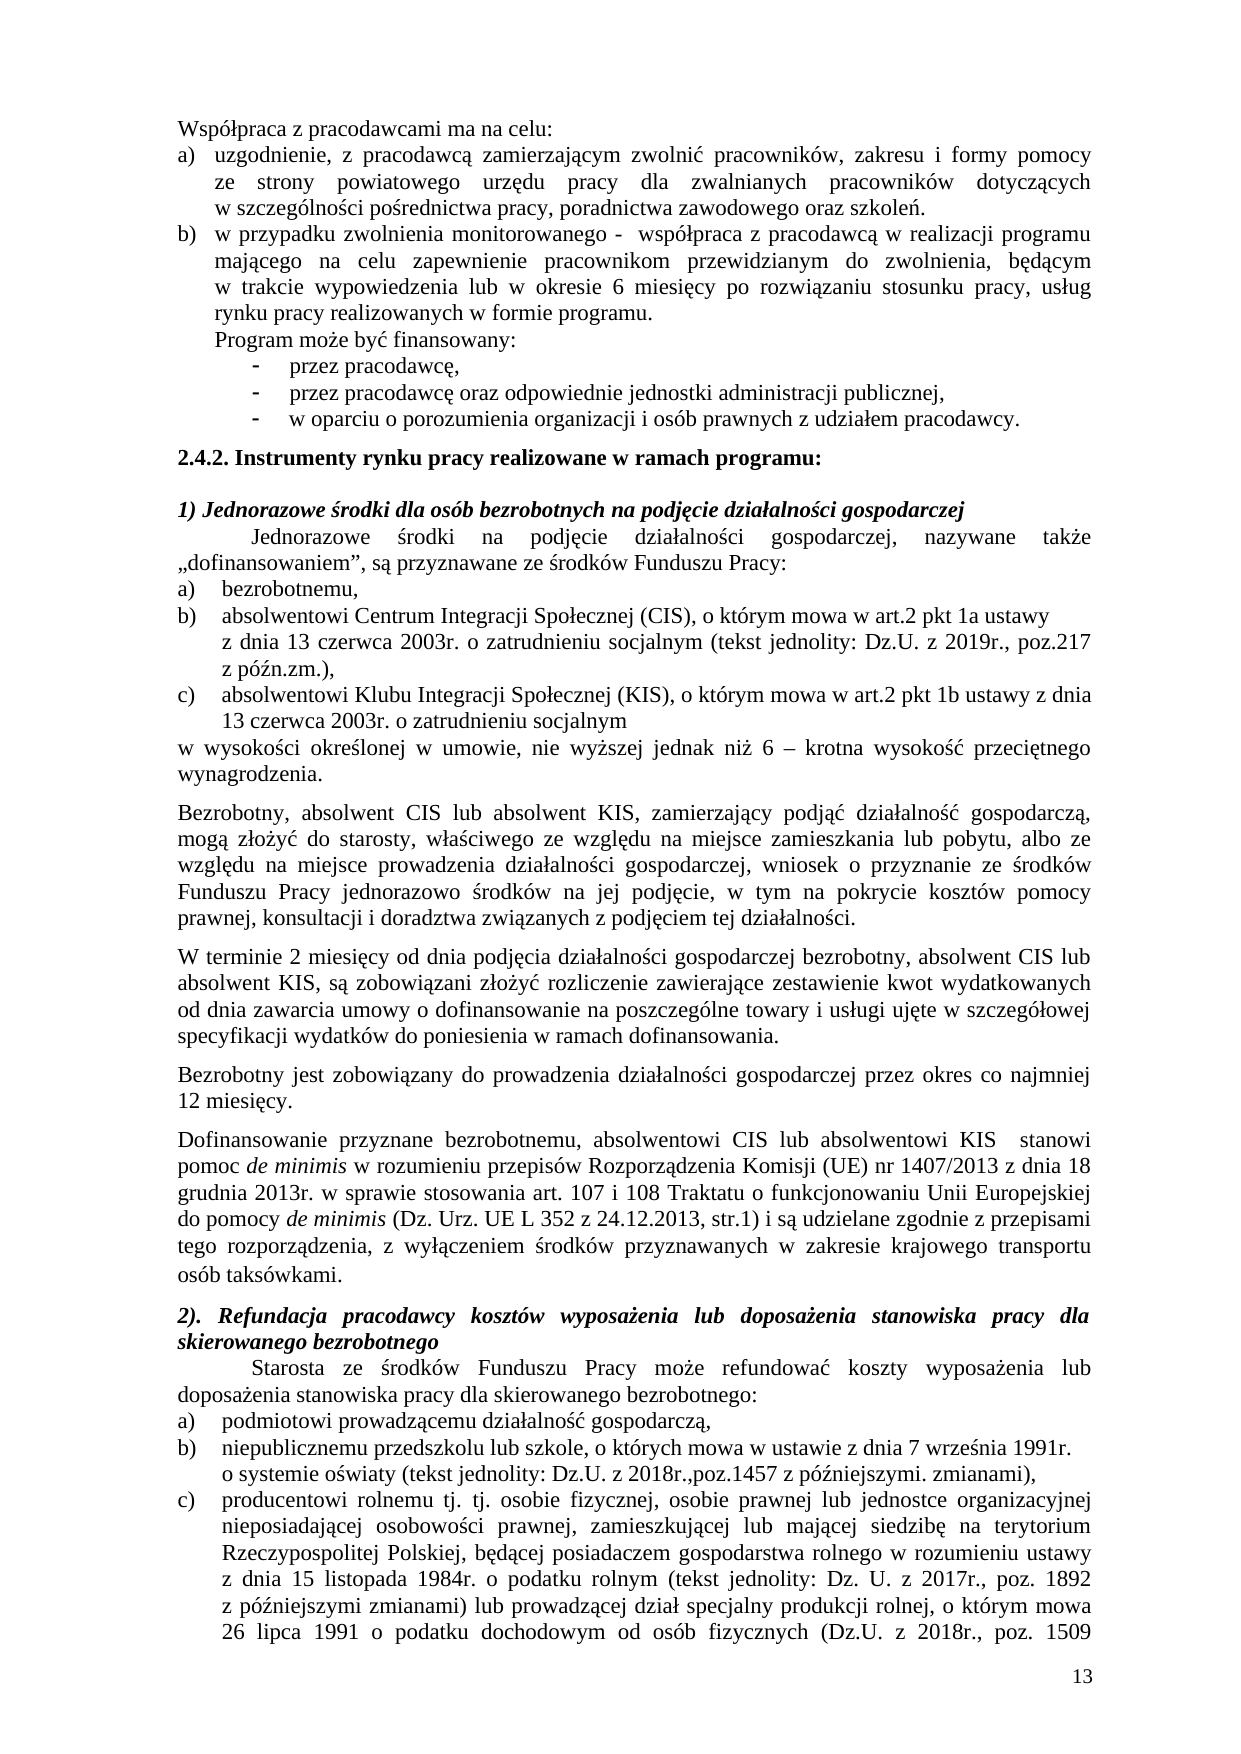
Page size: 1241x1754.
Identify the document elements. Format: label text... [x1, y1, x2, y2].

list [177, 1486, 1092, 1644]
list w oparciu o porozumienia organizacji i osób prawnych z udziałem pracodawcy. [252, 405, 1092, 431]
list przez pracodawcę, [252, 352, 1092, 378]
text 2.4.2. Instrumenty rynku pracy realizowane w ramach programu: [177, 444, 1092, 470]
text w wysokości określonej w umowie, nie wyższej jednak niż 6 – krotna wysokość przeciętnego wynagrodzenia. [177, 734, 1092, 786]
text 1) Jednorazowe środki dla osób bezrobotnych na podjęcie działalności gospodarczej [177, 496, 1092, 523]
list uzgodnienie, z pracodawcą zamierzającym zwolnić pracowników, zakresu i formy pomocy ze strony powiatowego urzędu pracy dla zwalnianych pracowników dotyczących w szczególności pośrednictwa pracy, poradnictwa zawodowego oraz szkoleń. [177, 141, 1092, 220]
text Bezrobotny jest zobowiązany do prowadzenia działalności gospodarczej przez okres co najmniej 12 miesięcy. [177, 1061, 1092, 1114]
list niepublicznemu przedszkolu lub szkole, o których mowa w ustawie z dnia 7 września 1991r. o systemie oświaty (tekst jednolity: Dz.U. z 2018r.,poz.1457 z późniejszymi. zmianami), [177, 1433, 1092, 1486]
list absolwentowi Centrum Integracji Społecznej (CIS), o którym mowa w art.2 pkt 1a ustawy z dnia 13 czerwca 2003r. o zatrudnieniu socjalnym (tekst jednolity: Dz.U. z 2019r., poz.217 z późn.zm.), [177, 602, 1092, 681]
text 2). Refundacja pracodawcy kosztów wyposażenia lub doposażenia stanowiska pracy dla skierowanego bezrobotnego [177, 1302, 1092, 1354]
list absolwentowi Klubu Integracji Społecznej (KIS), o którym mowa w art.2 pkt 1b ustawy z dnia 13 czerwca 2003r. o zatrudnieniu socjalnym [177, 681, 1092, 734]
list podmiotowi prowadzącemu działalność gospodarczą, [177, 1407, 1092, 1433]
list w przypadku zwolnienia monitorowanego - współpraca z pracodawcą w realizacji programu mającego na celu zapewnienie pracownikom przewidzianym do zwolnienia, będącym w trakcie wypowiedzenia lub w okresie 6 miesięcy po rozwiązaniu stosunku pracy, usług rynku pracy realizowanych w formie programu. [177, 220, 1092, 326]
text Bezrobotny, absolwent CIS lub absolwent KIS, zamierzający podjąć działalność gospodarczą, mogą złożyć do starosty, właściwego ze względu na miejsce zamieszkania lub pobytu, albo ze względu na miejsce prowadzenia działalności gospodarczej, wniosek o przyznanie ze środków Funduszu Pracy jednorazowo środków na jej podjęcie, w tym na pokrycie kosztów pomocy prawnej, konsultacji i doradztwa związanych z podjęciem tej działalności. [177, 799, 1092, 931]
text Współpraca z pracodawcami ma na celu: [177, 115, 1092, 141]
text W terminie 2 miesięcy od dnia podjęcia działalności gospodarczej bezrobotny, absolwent CIS lub absolwent KIS, są zobowiązani złożyć rozliczenie zawierające zestawienie kwot wydatkowanych od dnia zawarcia umowy o dofinansowanie na poszczególne towary i usługi ujęte w szczegółowej specyfikacji wydatków do poniesienia w ramach dofinansowania. [177, 943, 1092, 1048]
text Dofinansowanie przyznane bezrobotnemu, absolwentowi CIS lub absolwentowi KIS stanowi pomoc de minimis w rozumieniu przepisów Rozporządzenia Komisji (UE) nr 1407/2013 z dnia 18 grudnia 2013r. w sprawie stosowania art. 107 i 108 Traktatu o funkcjonowaniu Unii Europejskiej do pomocy de minimis (Dz. Urz. UE L 352 z 24.12.2013, str.1) i są udzielane zgodnie z przepisami tego rozporządzenia, z wyłączeniem środków przyznawanych w zakresie krajowego transportu osób taksówkami. [177, 1126, 1092, 1289]
list bezrobotnemu, [177, 576, 1092, 602]
list przez pracodawcę oraz odpowiednie jednostki administracji publicznej, [252, 378, 1092, 405]
text Program może być finansowany: [214, 326, 1092, 352]
text Starosta ze środków Funduszu Pracy może refundować koszty wyposażenia lub doposażenia stanowiska pracy dla skierowanego bezrobotnego: [177, 1354, 1092, 1407]
text Jednorazowe środki na podjęcie działalności gospodarczej, nazywane także „dofinansowaniem”, są przyznawane ze środków Funduszu Pracy: [177, 523, 1092, 576]
